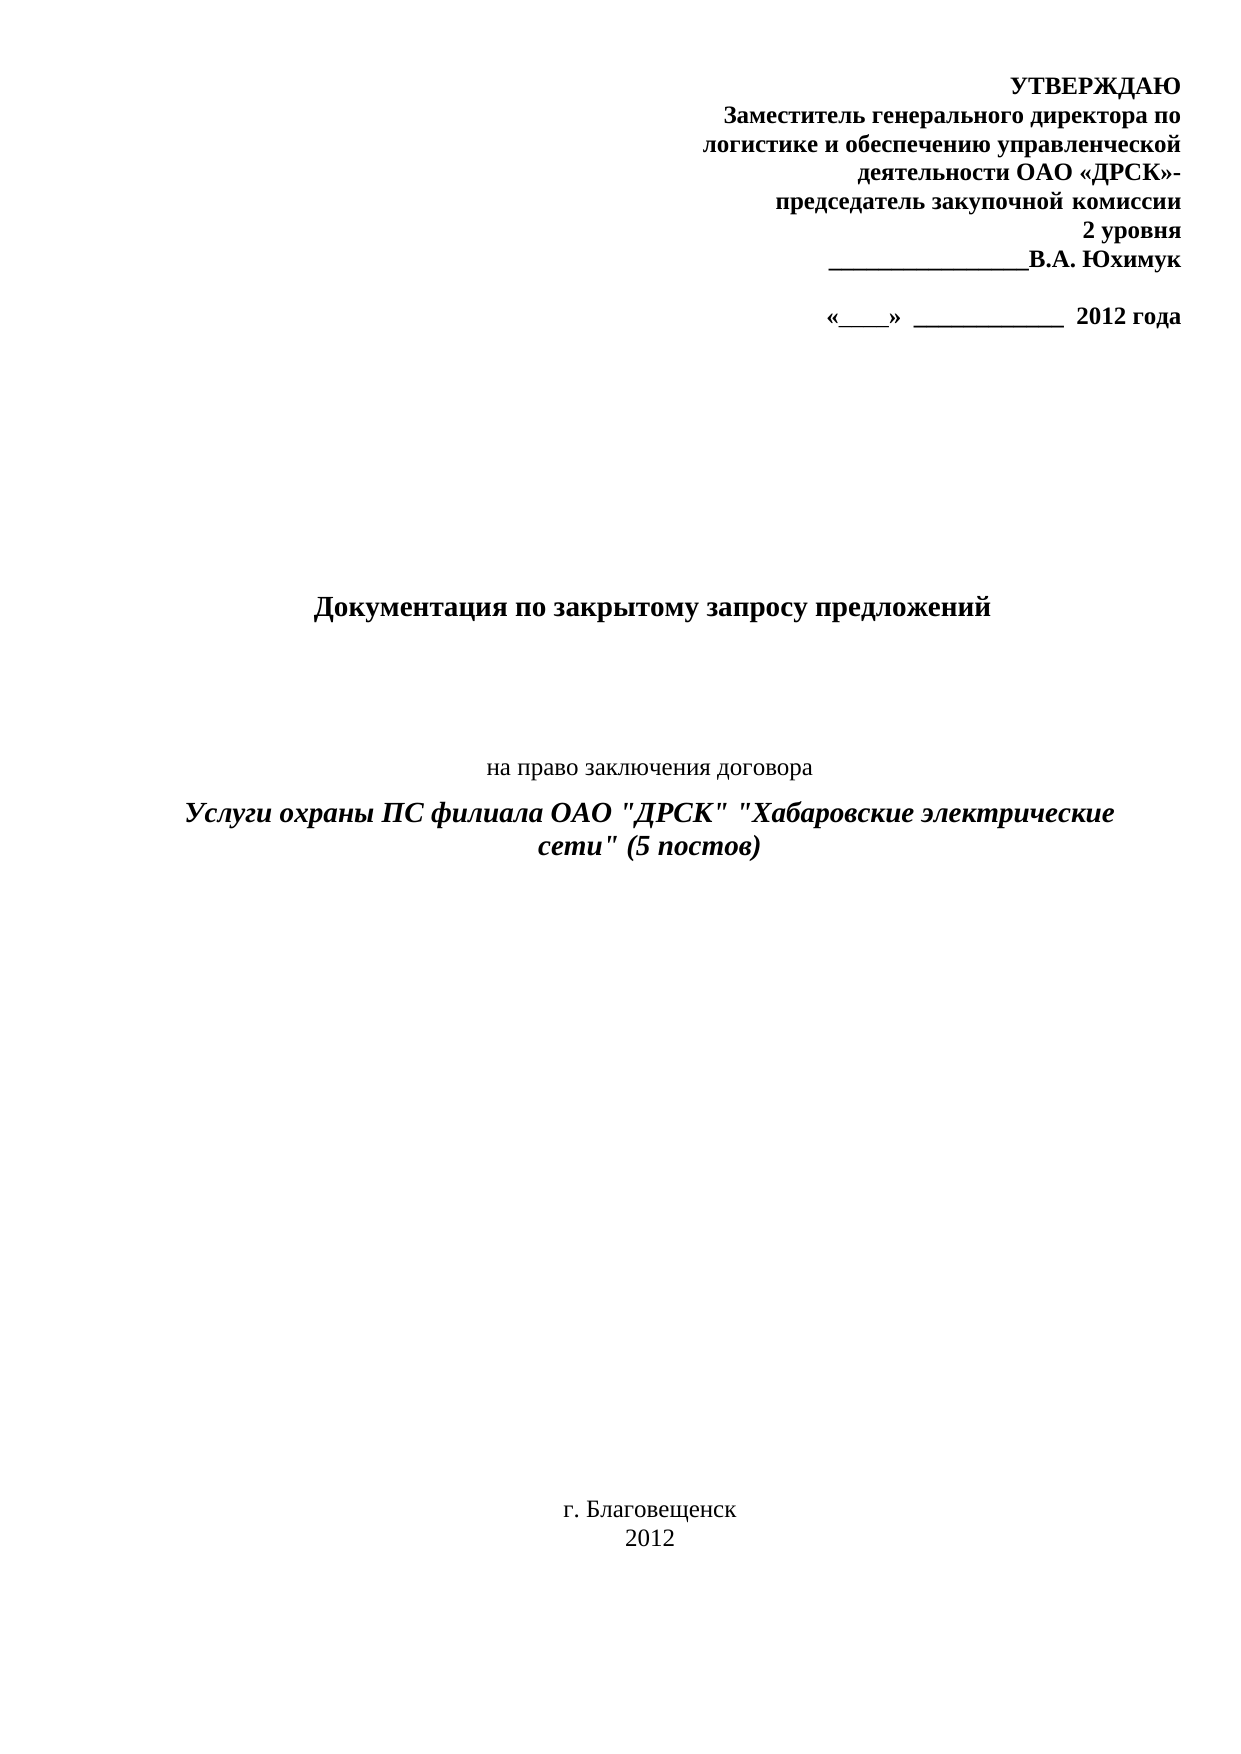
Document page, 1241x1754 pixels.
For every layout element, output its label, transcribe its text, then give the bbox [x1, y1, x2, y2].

text на право заключения договора [118, 708, 1181, 780]
text Заместитель генерального директора по логистике и обеспечению управленческой [478, 100, 1181, 157]
text Услуги охраны ПС филиала ОАО "ДРСК" "Хабаровские электрические сети" (5 постов) [177, 795, 1122, 862]
text ________________В.А. Юхимук [664, 244, 1181, 272]
text УТВЕРЖДАЮ [474, 71, 1181, 100]
text г. Благовещенск [118, 1494, 1181, 1523]
text 2012 [118, 1523, 1181, 1552]
text Документация по закрытому запросу предложений [118, 589, 1187, 622]
text деятельности ОАО «ДРСК»- председатель закупочной комиссии [478, 157, 1181, 215]
text «____» ____________ 2012 года [664, 301, 1181, 330]
text 2 уровня [478, 215, 1181, 244]
